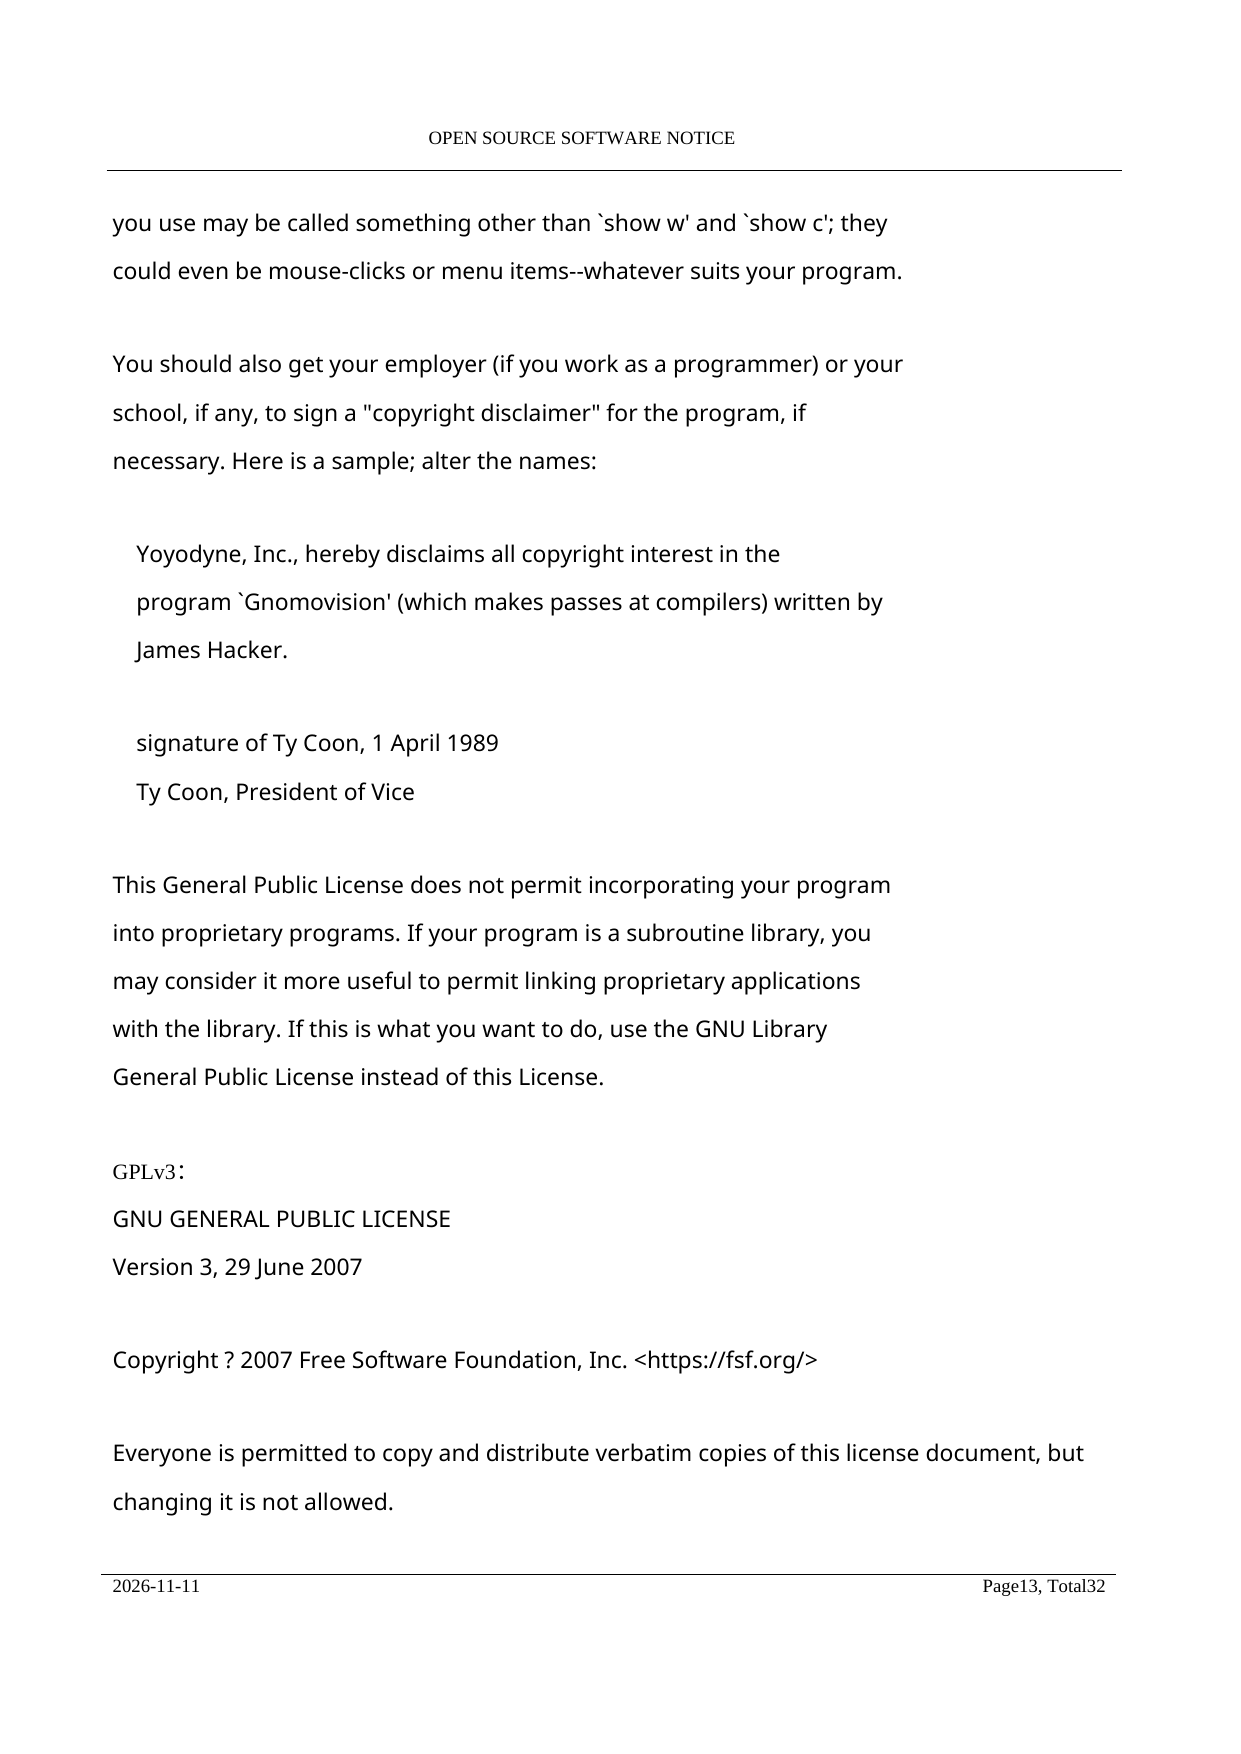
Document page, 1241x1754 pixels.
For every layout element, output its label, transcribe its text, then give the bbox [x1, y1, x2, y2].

text GNU GENERAL PUBLIC LICENSE [112, 1202, 1128, 1234]
text with the library. If this is what you want to do, use the GNU Library [112, 1012, 1128, 1045]
text Yoyodyne, Inc., hereby disclaims all copyright interest in the [112, 537, 1128, 570]
text may consider it more useful to permit linking proprietary applications [112, 964, 1128, 997]
text Everyone is permitted to copy and distribute verbatim copies of this license document, but changing it is not allowed. [112, 1437, 1128, 1518]
text Ty Coon, President of Vice [112, 775, 1128, 807]
text signature of Ty Coon, 1 April 1989 [112, 727, 1128, 759]
text necessary. Here is a sample; alter the names: [112, 444, 1128, 476]
text Version 3, 29 June 2007 [112, 1250, 1128, 1283]
text you use may be called something other than `show w' and `show c'; they [112, 206, 1128, 239]
text This General Public License does not permit incorporating your program [112, 868, 1128, 901]
text James Hacker. [112, 633, 1128, 666]
text into proprietary programs. If your program is a subroutine library, you [112, 916, 1128, 949]
text could even be mouse-clicks or menu items--whatever suits your program. [112, 254, 1128, 287]
text GPLv3： [112, 1154, 1128, 1186]
text school, if any, to sign a "copyright disclaimer" for the program, if [112, 396, 1128, 428]
text program `Gnomovision' (which makes passes at compilers) written by [112, 585, 1128, 618]
text You should also get your employer (if you work as a programmer) or your [112, 348, 1128, 380]
text Copyright ? 2007 Free Software Foundation, Inc. <https://fsf.org/> [112, 1343, 1128, 1376]
text General Public License instead of this License. [112, 1061, 1128, 1093]
